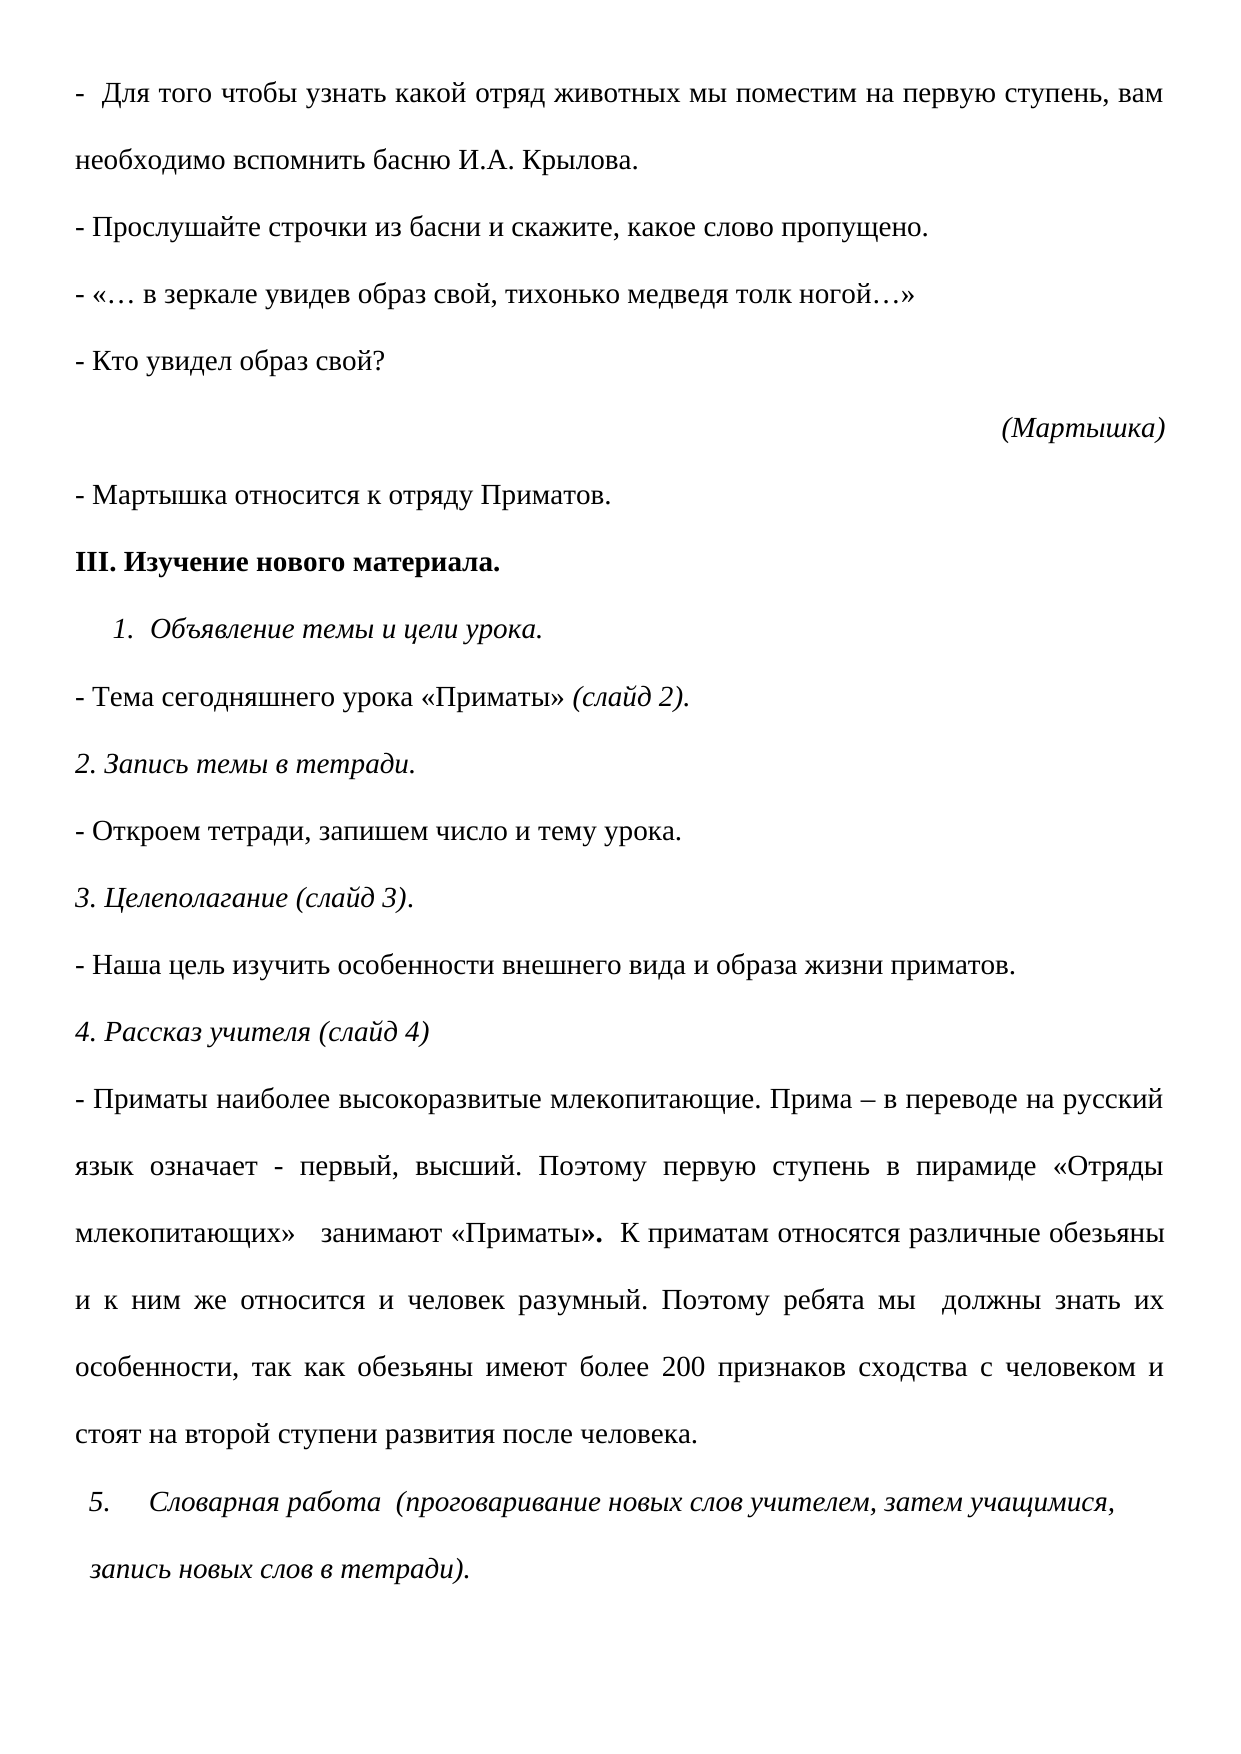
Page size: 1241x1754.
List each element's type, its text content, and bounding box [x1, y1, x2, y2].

text - Тема сегодняшнего урока «Приматы» (слайд 2). [75, 679, 1165, 712]
text III. Изучение нового материала. [75, 544, 1165, 578]
text - Приматы наиболее высокоразвитые млекопитающие. Прима – в переводе на русский язык означает - первый, высший. Поэтому первую ступень в пирамиде «Отряды млекопитающих» занимают «Приматы». К приматам относятся различные обезьяны и к ним же относится и человек разумный. Поэтому ребята мы должны знать их особенности, так как обезьяны имеют более 200 признаков сходства с человеком и стоят на второй ступени развития после человека. [75, 1081, 1165, 1450]
text 2. Запись темы в тетради. [75, 746, 1165, 779]
text - Прослушайте строчки из басни и скажите, какое слово пропущено. [75, 209, 1165, 243]
list Объявление темы и цели урока. [112, 612, 1165, 645]
text - Для того чтобы узнать какой отряд животных мы поместим на первую ступень, вам необходимо вспомнить басню И.А. Крылова. [75, 75, 1165, 176]
text - Кто увидел образ свой? [75, 343, 1165, 377]
text - Откроем тетради, запишем число и тему урока. [75, 813, 1165, 846]
text 3. Целеполагание (слайд 3). [75, 880, 1165, 913]
text - Наша цель изучить особенности внешнего вида и образа жизни приматов. [75, 947, 1165, 981]
text - Мартышка относится к отряду Приматов. [75, 477, 1165, 511]
text (Мартышка) [75, 410, 1165, 444]
text 4. Рассказ учителя (слайд 4) [75, 1014, 1165, 1048]
list Словарная работа (проговаривание новых слов учителем, затем учащимися, запись новых слов в тетради). [89, 1484, 1165, 1584]
text - «… в зеркале увидев образ свой, тихонько медведя толк ногой…» [75, 276, 1165, 310]
